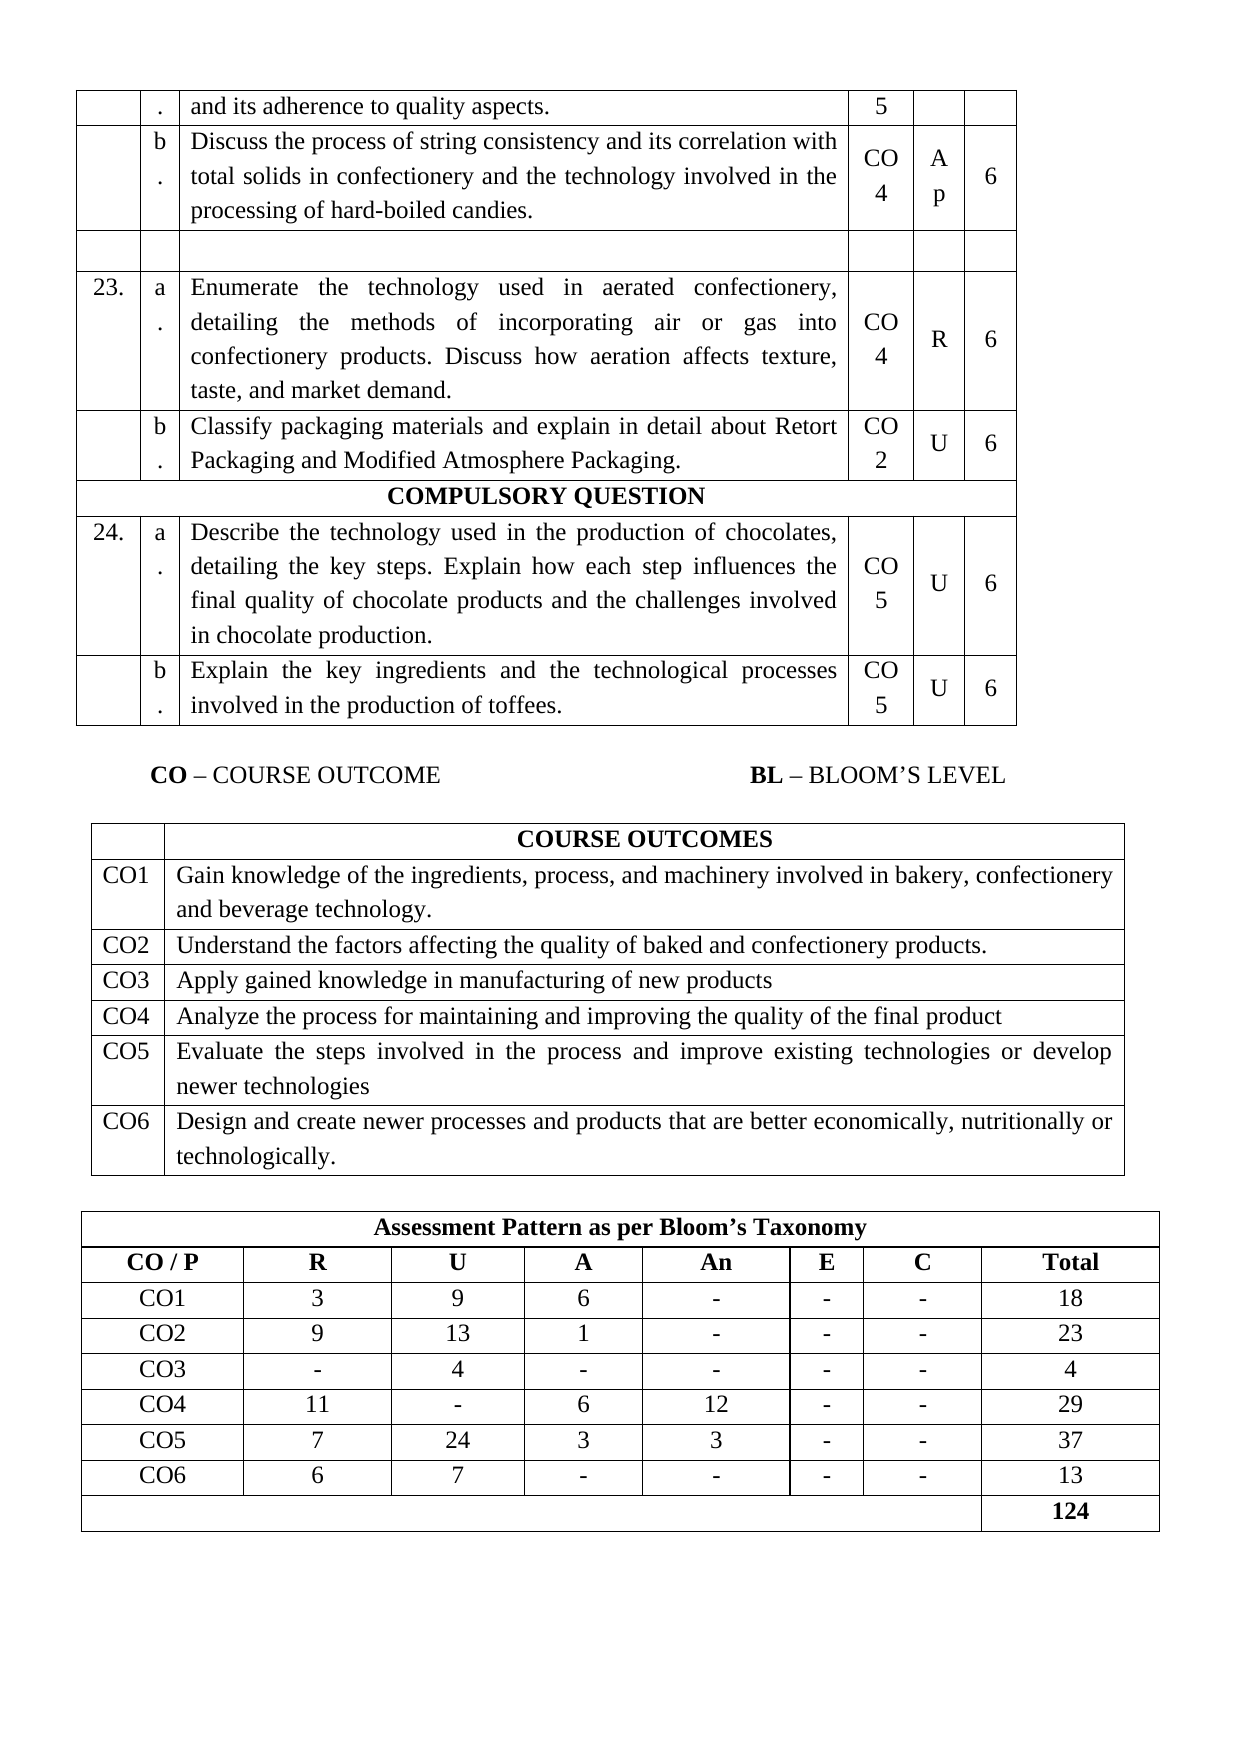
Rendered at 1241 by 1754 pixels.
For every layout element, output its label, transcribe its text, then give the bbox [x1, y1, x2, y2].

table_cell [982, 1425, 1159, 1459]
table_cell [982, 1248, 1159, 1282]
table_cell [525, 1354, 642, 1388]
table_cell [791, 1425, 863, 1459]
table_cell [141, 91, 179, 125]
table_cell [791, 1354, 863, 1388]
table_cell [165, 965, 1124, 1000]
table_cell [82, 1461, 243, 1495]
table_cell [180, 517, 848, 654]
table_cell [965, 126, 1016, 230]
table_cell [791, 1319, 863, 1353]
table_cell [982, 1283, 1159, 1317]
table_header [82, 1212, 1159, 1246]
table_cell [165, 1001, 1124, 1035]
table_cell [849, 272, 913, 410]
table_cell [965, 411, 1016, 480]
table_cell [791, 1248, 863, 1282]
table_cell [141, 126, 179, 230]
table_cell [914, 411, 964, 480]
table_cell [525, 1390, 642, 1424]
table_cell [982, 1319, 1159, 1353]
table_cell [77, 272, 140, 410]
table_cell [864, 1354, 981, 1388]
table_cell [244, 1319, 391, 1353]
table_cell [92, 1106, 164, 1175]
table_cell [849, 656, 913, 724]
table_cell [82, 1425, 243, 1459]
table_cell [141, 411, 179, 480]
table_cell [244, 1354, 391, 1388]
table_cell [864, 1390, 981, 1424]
text CO – COURSE OUTCOME BL – BLOOM’S LEVEL [150, 760, 1090, 789]
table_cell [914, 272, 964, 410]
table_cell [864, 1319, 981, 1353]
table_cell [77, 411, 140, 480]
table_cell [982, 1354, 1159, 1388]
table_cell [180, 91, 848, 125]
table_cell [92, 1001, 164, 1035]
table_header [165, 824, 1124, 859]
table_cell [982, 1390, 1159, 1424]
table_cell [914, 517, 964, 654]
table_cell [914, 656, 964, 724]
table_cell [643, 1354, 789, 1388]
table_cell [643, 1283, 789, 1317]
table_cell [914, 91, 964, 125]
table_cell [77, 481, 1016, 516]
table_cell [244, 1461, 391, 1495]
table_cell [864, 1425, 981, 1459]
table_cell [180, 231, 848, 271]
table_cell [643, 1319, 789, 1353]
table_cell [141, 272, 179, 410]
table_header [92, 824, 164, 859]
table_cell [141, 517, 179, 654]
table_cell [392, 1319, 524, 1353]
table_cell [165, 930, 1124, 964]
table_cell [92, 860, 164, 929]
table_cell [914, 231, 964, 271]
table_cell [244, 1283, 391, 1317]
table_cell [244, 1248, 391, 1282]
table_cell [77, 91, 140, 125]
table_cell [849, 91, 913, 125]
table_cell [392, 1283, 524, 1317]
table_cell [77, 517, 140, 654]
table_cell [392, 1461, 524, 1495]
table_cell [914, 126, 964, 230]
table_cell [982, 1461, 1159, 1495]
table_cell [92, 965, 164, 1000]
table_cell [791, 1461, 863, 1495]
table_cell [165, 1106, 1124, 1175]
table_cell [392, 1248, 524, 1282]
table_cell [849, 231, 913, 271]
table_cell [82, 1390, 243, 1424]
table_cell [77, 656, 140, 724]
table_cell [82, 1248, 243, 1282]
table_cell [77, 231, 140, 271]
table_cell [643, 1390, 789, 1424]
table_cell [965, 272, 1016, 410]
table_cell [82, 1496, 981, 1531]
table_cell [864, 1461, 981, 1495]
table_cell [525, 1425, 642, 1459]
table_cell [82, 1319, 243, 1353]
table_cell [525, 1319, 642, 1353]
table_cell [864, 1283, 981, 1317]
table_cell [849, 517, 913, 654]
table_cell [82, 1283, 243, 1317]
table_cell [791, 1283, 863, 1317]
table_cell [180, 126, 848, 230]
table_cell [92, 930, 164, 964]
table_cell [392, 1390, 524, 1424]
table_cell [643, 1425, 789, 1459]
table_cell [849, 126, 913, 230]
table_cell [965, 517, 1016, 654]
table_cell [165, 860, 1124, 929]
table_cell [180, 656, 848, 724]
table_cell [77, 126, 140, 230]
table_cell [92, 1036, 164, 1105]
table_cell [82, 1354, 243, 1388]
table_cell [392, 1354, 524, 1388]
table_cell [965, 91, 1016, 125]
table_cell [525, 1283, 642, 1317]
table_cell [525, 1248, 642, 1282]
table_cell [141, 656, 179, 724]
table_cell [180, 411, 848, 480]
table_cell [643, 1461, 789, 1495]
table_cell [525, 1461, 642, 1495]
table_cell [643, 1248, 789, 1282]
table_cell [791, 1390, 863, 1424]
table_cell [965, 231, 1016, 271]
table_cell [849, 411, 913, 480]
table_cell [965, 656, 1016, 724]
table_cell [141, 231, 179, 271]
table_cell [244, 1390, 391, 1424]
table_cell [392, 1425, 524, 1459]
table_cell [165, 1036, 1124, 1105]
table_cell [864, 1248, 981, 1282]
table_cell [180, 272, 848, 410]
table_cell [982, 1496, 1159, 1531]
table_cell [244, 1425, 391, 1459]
